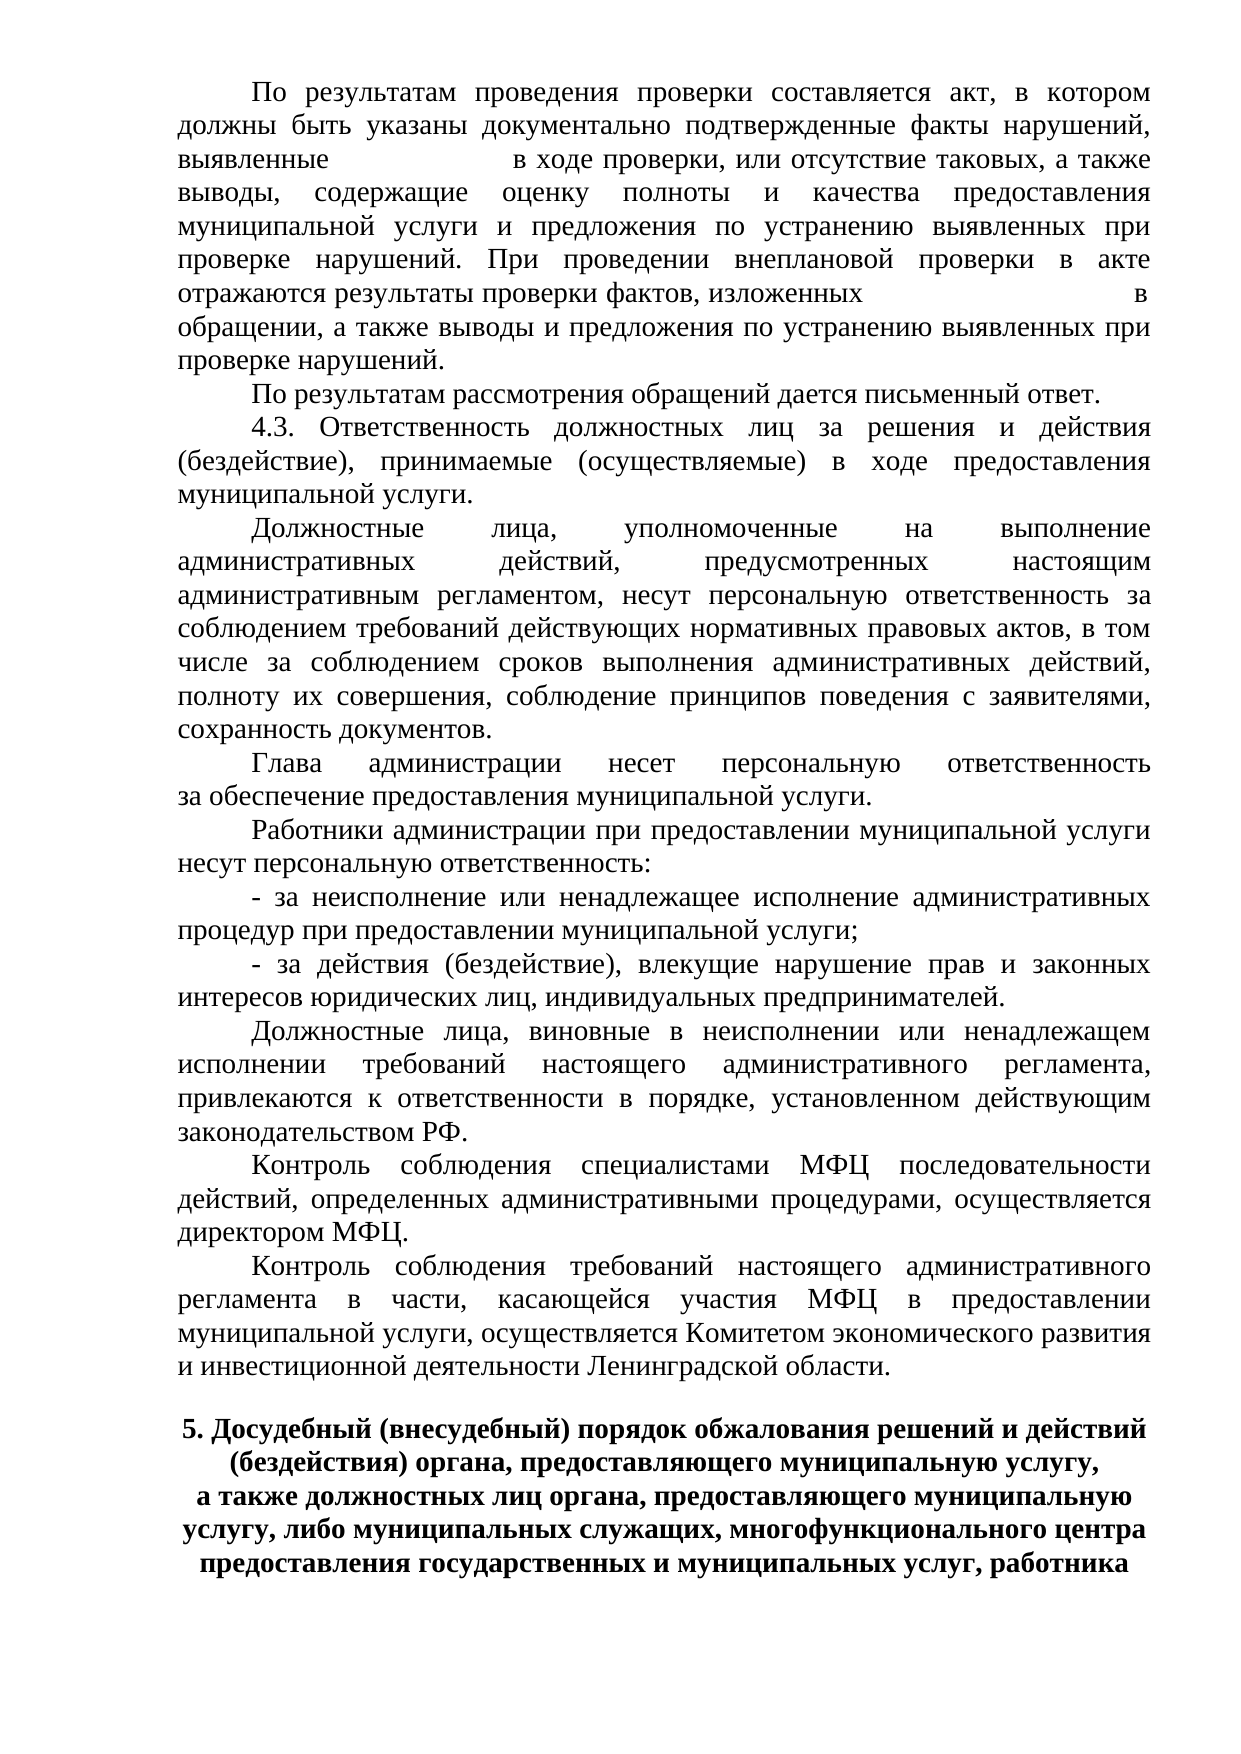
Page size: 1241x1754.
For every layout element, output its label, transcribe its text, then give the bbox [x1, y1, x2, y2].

text По результатам рассмотрения обращений дается письменный ответ. [177, 376, 1152, 409]
text 4.3. Ответственность должностных лиц за решения и действия (бездействие), принимаемые (осуществляемые) в ходе предоставления муниципальной услуги. [177, 409, 1152, 510]
text 5. Досудебный (внесудебный) порядок обжалования решений и действий (бездействия) органа, предоставляющего муниципальную услугу, [177, 1411, 1152, 1478]
text Работники администрации при предоставлении муниципальной услуги несут персональную ответственность: [177, 812, 1152, 879]
text - за действия (бездействие), влекущие нарушение прав и законных интересов юридических лиц, индивидуальных предпринимателей. [177, 946, 1152, 1013]
text Контроль соблюдения требований настоящего административного регламента в части, касающейся участия МФЦ в предоставлении муниципальной услуги, осуществляется Комитетом экономического развития и инвестиционной деятельности Ленинградской области. [177, 1248, 1152, 1382]
text Должностные лица, уполномоченные на выполнение административных действий, предусмотренных настоящим административным регламентом, несут персональную ответственность за соблюдением требований действующих нормативных правовых актов, в том числе за соблюдением сроков выполнения административных действий, полноту их совершения, соблюдение принципов поведения с заявителями, сохранность документов. [177, 510, 1152, 745]
text По результатам проведения проверки составляется акт, в котором должны быть указаны документально подтвержденные факты нарушений, выявленные в ходе проверки, или отсутствие таковых, а также выводы, содержащие оценку полноты и качества предоставления муниципальной услуги и предложения по устранению выявленных при проверке нарушений. При проведении внеплановой проверки в акте отражаются результаты проверки фактов, изложенных в обращении, а также выводы и предложения по устранению выявленных при проверке нарушений. [177, 74, 1152, 376]
text Глава администрации несет персональную ответственность за обеспечение предоставления муниципальной услуги. [177, 745, 1152, 812]
text Должностные лица, виновные в неисполнении или ненадлежащем исполнении требований настоящего административного регламента, привлекаются к ответственности в порядке, установленном действующим законодательством РФ. [177, 1013, 1152, 1147]
text Контроль соблюдения специалистами МФЦ последовательности действий, определенных административными процедурами, осуществляется директором МФЦ. [177, 1147, 1152, 1248]
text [177, 1478, 1152, 1578]
text - за неисполнение или ненадлежащее исполнение административных процедур при предоставлении муниципальной услуги; [177, 879, 1152, 946]
